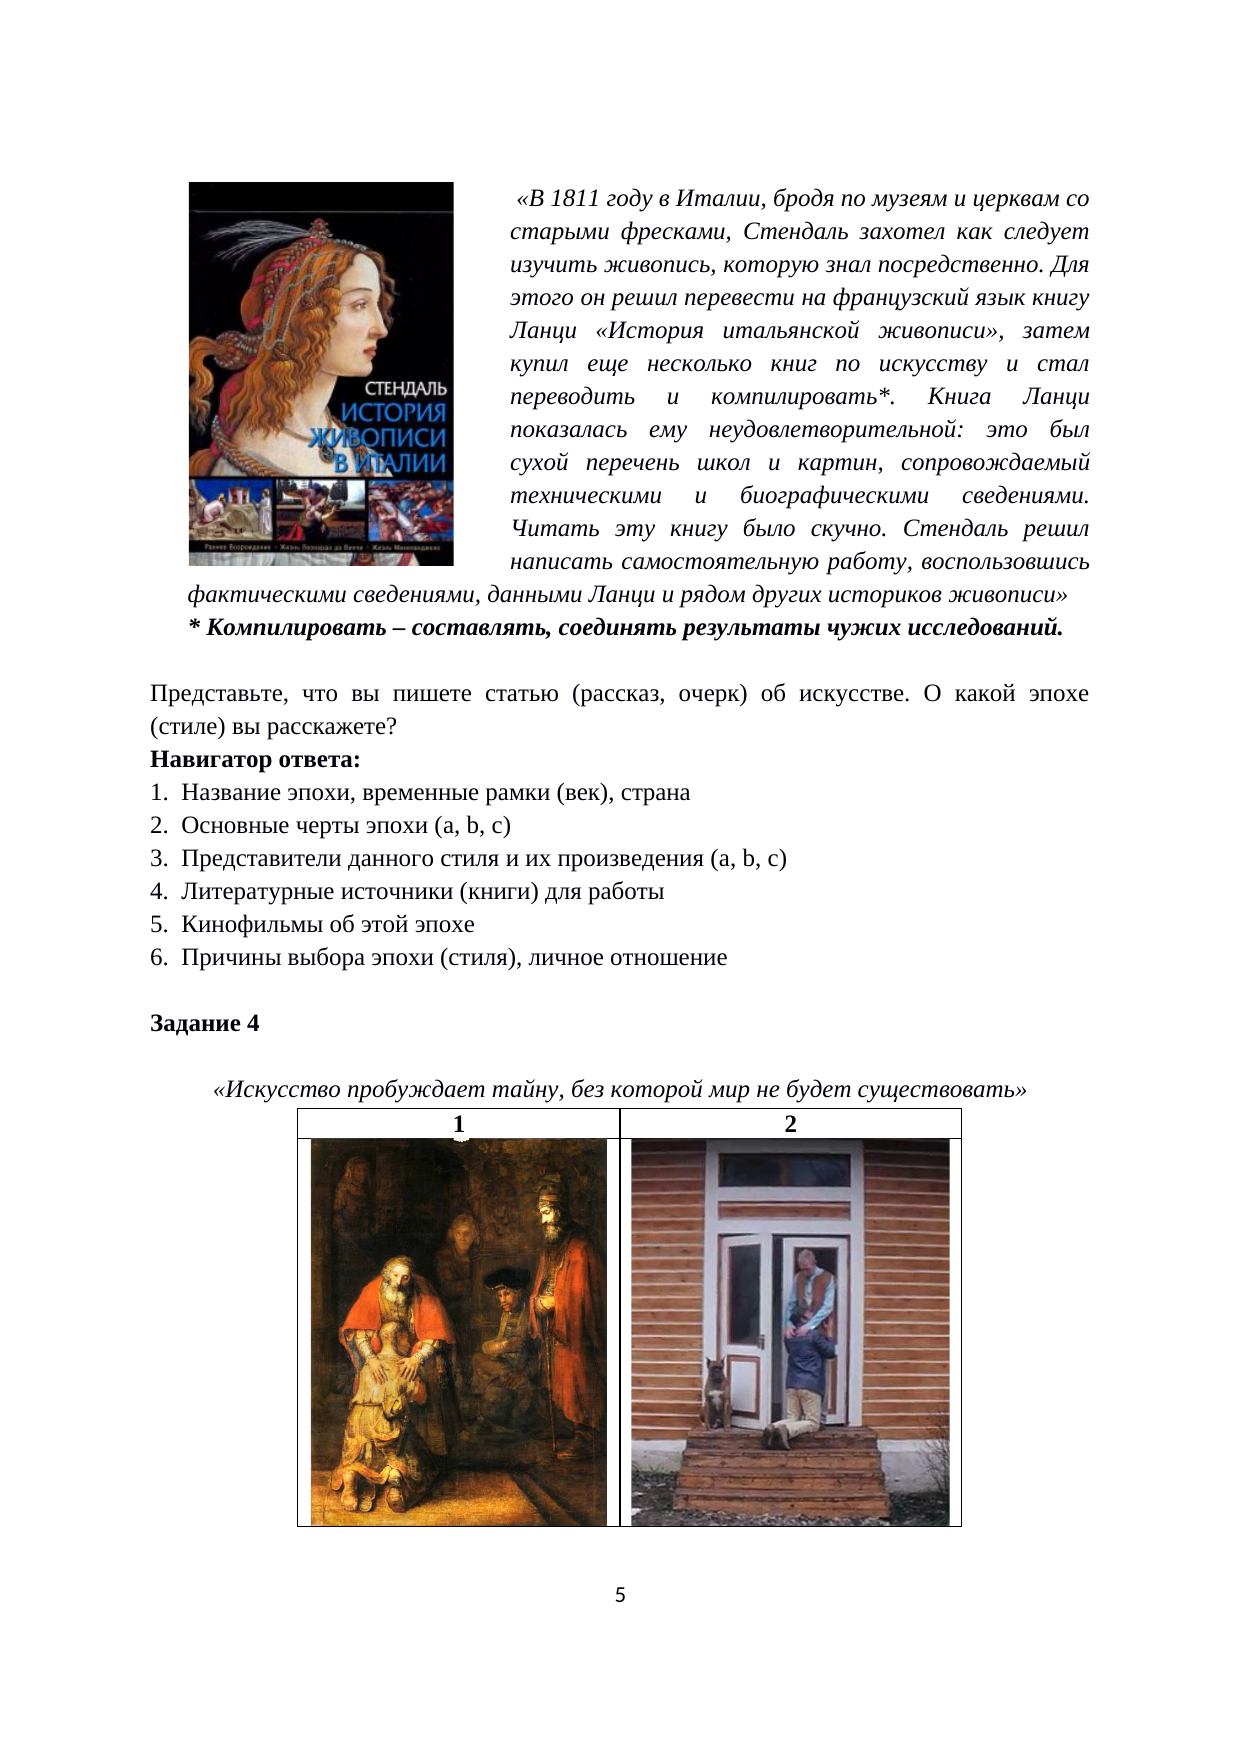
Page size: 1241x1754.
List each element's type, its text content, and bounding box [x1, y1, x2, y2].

table_header 2 [621, 1109, 961, 1137]
picture [631, 1138, 950, 1526]
table_cell [621, 1139, 631, 1526]
text Представьте, что вы пишете статью (рассказ, очерк) об искусстве. О какой эпохе (стиле) вы расскажете? [150, 678, 1090, 740]
table_cell [950, 1139, 961, 1526]
text «Искусство пробуждает тайну, без которой мир не будет существовать» [150, 1074, 1090, 1103]
text Задание 4 [150, 1008, 1090, 1037]
text 3. Представители данного стиля и их произведения (a, b, c) [150, 843, 1090, 872]
text * Компилировать – составлять, соединять результаты чужих исследований. [187, 612, 1090, 641]
text 5. Кинофильмы об этой эпохе [150, 909, 1090, 938]
table_cell [298, 1139, 310, 1526]
text 6. Причины выбора эпохи (стиля), личное отношение [150, 942, 1090, 971]
text 2. Основные черты эпохи (a, b, c) [150, 810, 1090, 839]
picture [187, 182, 453, 564]
picture [310, 1138, 607, 1526]
text 4. Литературные источники (книги) для работы [150, 876, 1090, 905]
text 1. Название эпохи, временные рамки (век), страна [150, 777, 1090, 806]
table_header 1 [298, 1109, 619, 1137]
table_cell [607, 1139, 619, 1526]
text Навигатор ответа: [150, 744, 1090, 773]
